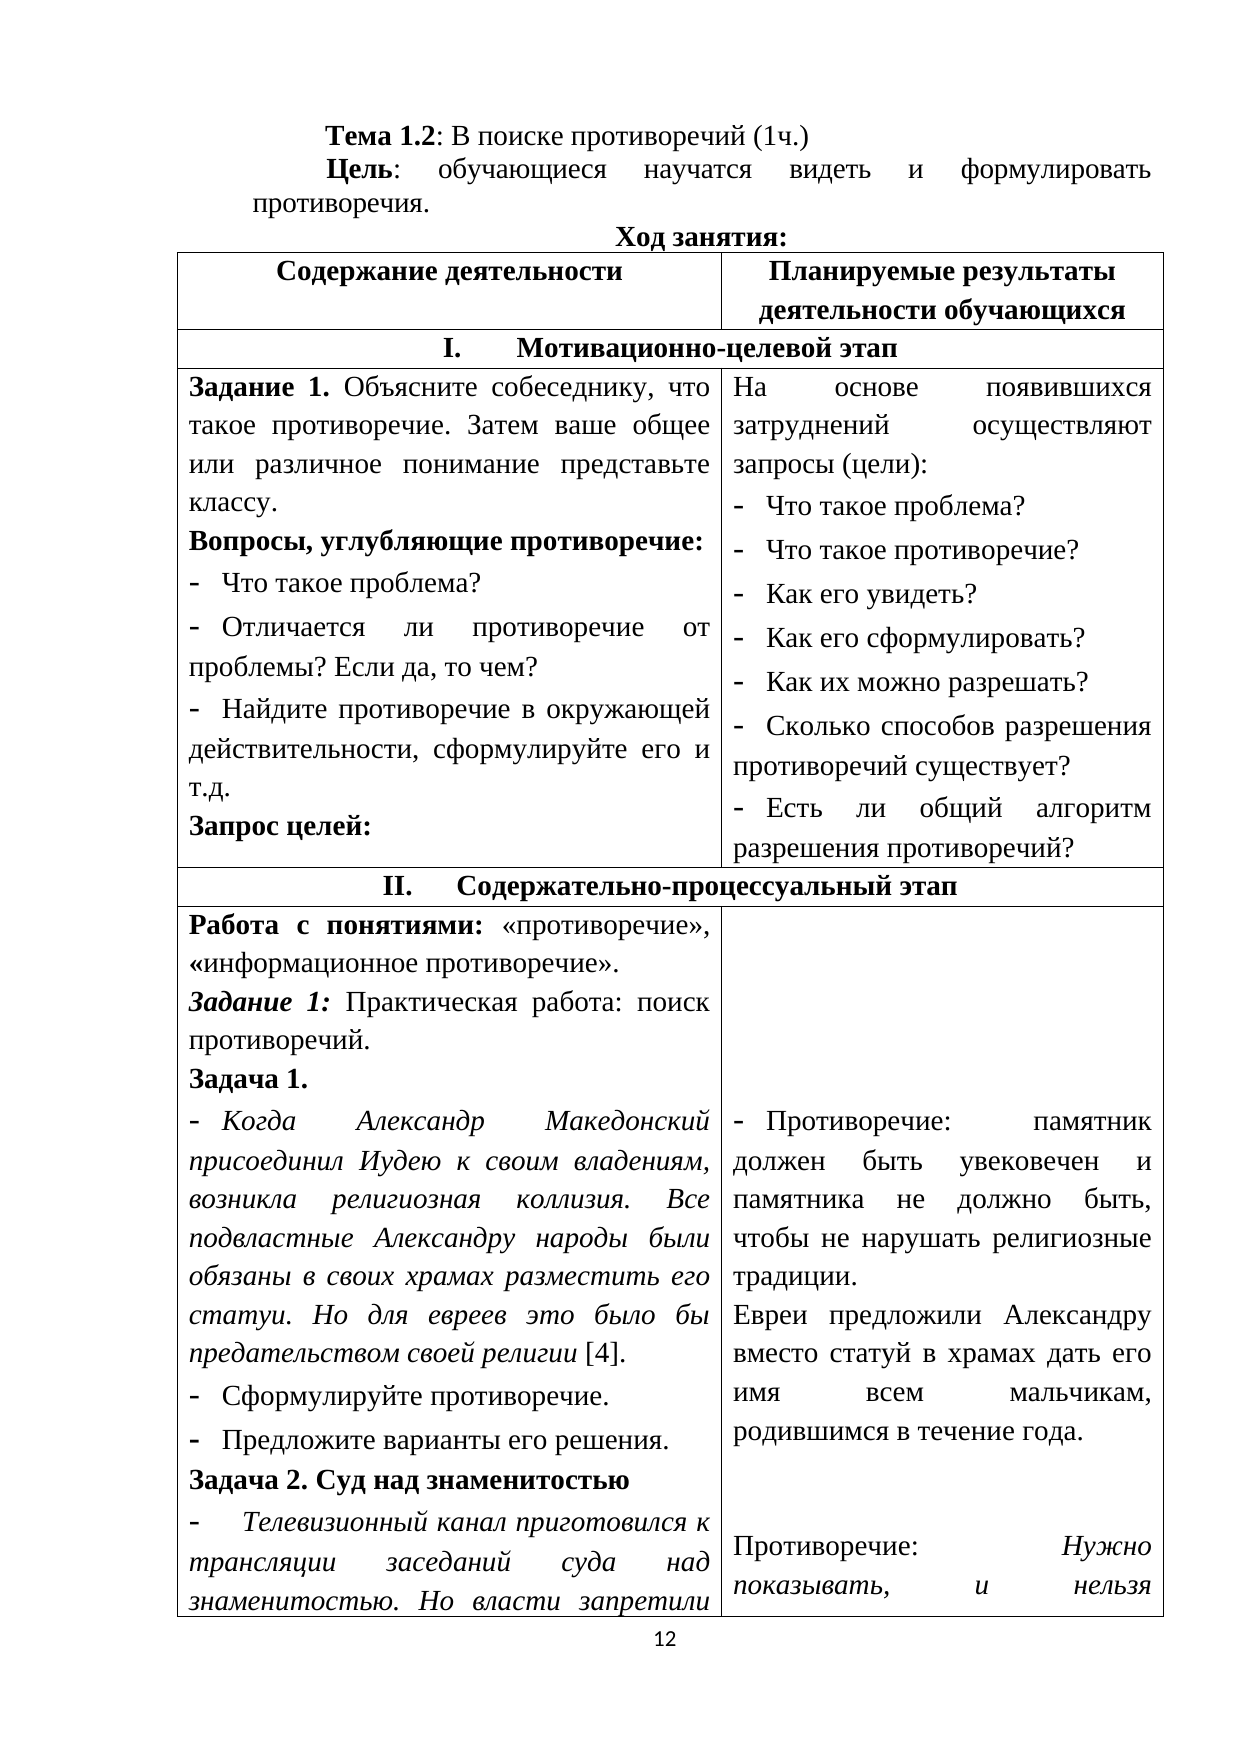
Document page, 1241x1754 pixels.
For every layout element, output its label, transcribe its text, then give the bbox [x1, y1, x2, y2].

list Ход занятия: [177, 219, 1152, 252]
table_cell Содержательно-процессуальный этап [178, 868, 1163, 906]
text Тема 1.2: В поиске противоречий (1ч.) [251, 118, 1152, 152]
table_cell На основе появившихся затруднений осуществляют запросы (цели): Что такое проблема? Что такое противоречие? Как его увидеть? Как его сформулировать? Как их можно разрешать? Сколько способов разрешения противоречий существует? Есть ли общий алгоритм разрешения противоречий? [722, 369, 1163, 867]
text Цель: обучающиеся научатся видеть и формулировать противоречия. [252, 152, 1152, 219]
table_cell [722, 907, 1163, 1616]
table_cell Мотивационно-целевой этап [178, 330, 1163, 368]
table_header Содержание деятельности [178, 253, 721, 329]
table_header Планируемые результаты деятельности обучающихся [722, 253, 1163, 329]
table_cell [178, 907, 721, 1616]
table_cell Задание 1. Объясните собеседнику, что такое противоречие. Затем ваше общее или различное понимание представьте классу. Вопросы, углубляющие противоречие: Что такое проблема? Отличается ли противоречие от проблемы? Если да, то чем? Найдите противоречие в окружающей действительности, сформулируйте его и т.д. Запрос целей: [178, 369, 721, 867]
